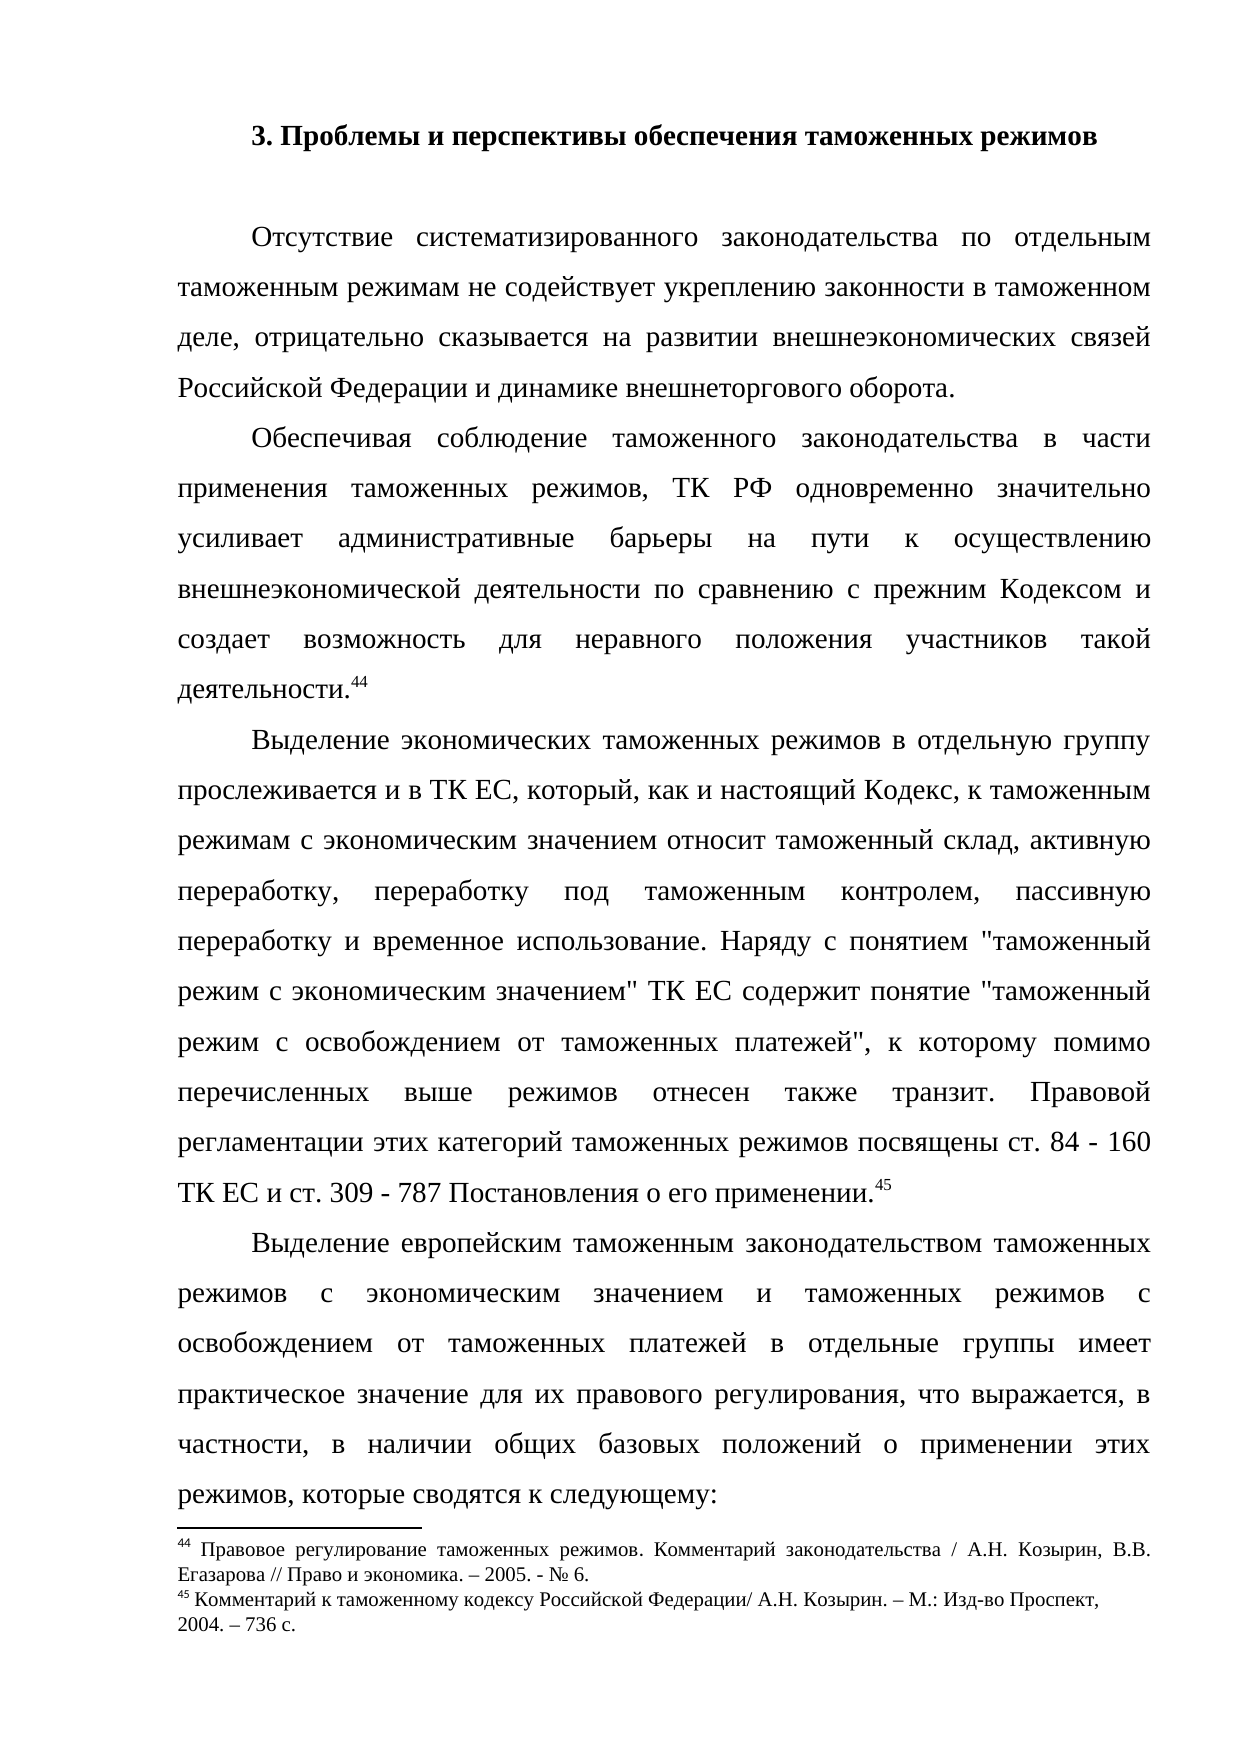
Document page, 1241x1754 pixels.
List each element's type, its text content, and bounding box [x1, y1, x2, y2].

text Отсутствие систематизированного законодательства по отдельным таможенным режимам не содействует укреплению законности в таможенном деле, отрицательно сказывается на развитии внешнеэкономических связей Российской Федерации и динамике внешнеторгового оборота. [177, 219, 1152, 403]
text Обеспечивая соблюдение таможенного законодательства в части применения таможенных режимов, ТК РФ одновременно значительно усиливает административные барьеры на пути к осуществлению внешнеэкономической деятельности по сравнению с прежним Кодексом и создает возможность для неравного положения участников такой деятельности. [177, 420, 1152, 705]
text Выделение европейским таможенным законодательством таможенных режимов с экономическим значением и таможенных режимов с освобождением от таможенных платежей в отдельные группы имеет практическое значение для их правового регулирования, что выражается, в частности, в наличии общих базовых положений о применении этих режимов, которые сводятся к следующему: [177, 1225, 1152, 1510]
text Выделение экономических таможенных режимов в отдельную группу прослеживается и в ТК ЕС, который, как и настоящий Кодекс, к таможенным режимам с экономическим значением относит таможенный склад, активную переработку, переработку под таможенным контролем, пассивную переработку и временное использование. Наряду с понятием "таможенный режим с экономическим значением" ТК ЕС содержит понятие "таможенный режим с освобождением от таможенных платежей", к которому помимо перечисленных выше режимов отнесен также транзит. Правовой регламентации этих категорий таможенных режимов посвящены ст. 84 - 160 ТК ЕС и ст. 309 - 787 Постановления о его применении. [177, 722, 1152, 1208]
text 3. Проблемы и перспективы обеспечения таможенных режимов [177, 118, 1152, 152]
